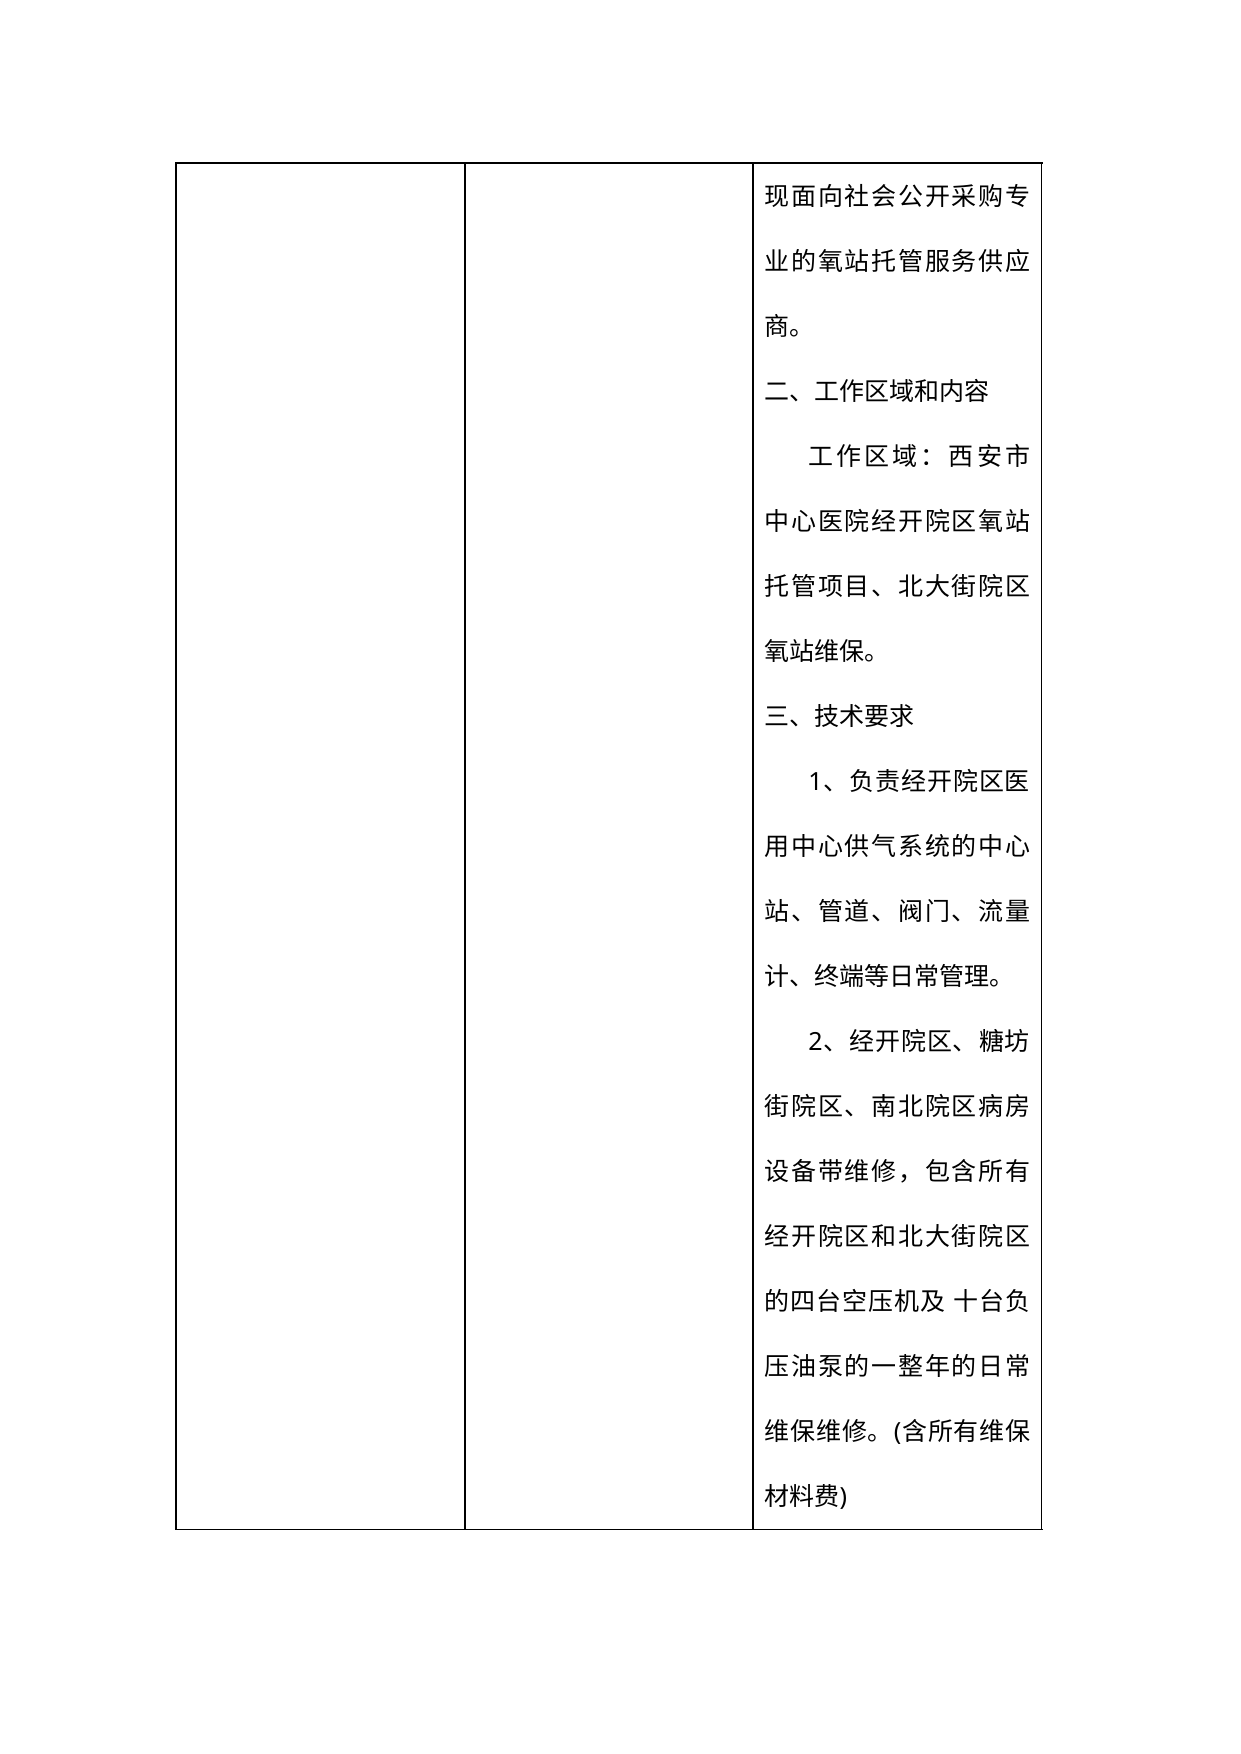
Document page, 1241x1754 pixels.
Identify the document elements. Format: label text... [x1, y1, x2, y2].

table_cell [466, 164, 752, 1528]
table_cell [754, 164, 1041, 1528]
table_cell 1 [177, 164, 464, 1528]
